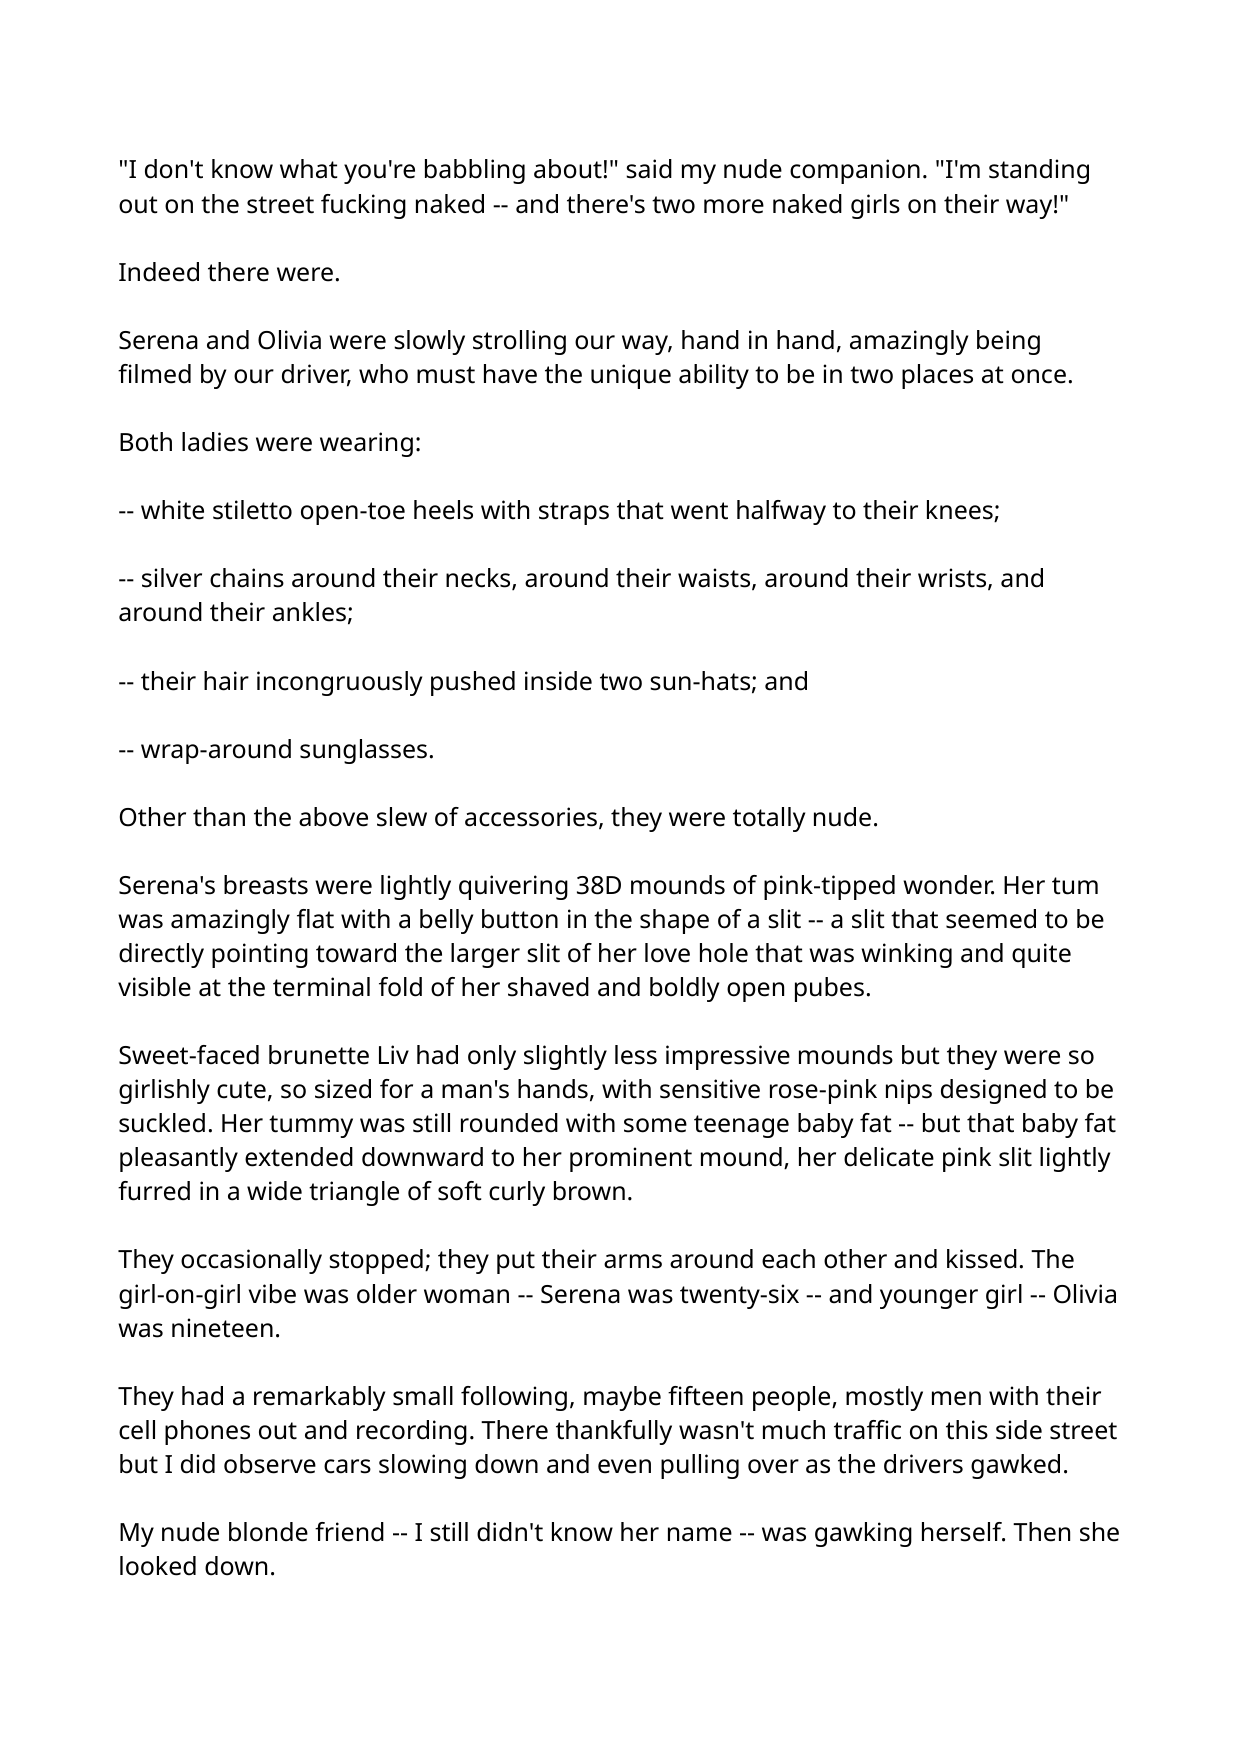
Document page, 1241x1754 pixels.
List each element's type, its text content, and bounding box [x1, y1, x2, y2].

text Serena and Olivia were slowly strolling our way, hand in hand, amazingly being filmed by our driver, who must have the unique ability to be in two places at once. [118, 322, 1122, 391]
text -- their hair incongruously pushed inside two sun-hats; and [118, 663, 1122, 697]
text They had a remarkably small following, maybe fifteen people, mostly men with their cell phones out and recording. There thankfully wasn't much traffic on this side street but I did observe cars slowing down and even pulling over as the drivers gawked. [118, 1378, 1122, 1481]
text "I don't know what you're babbling about!" said my nude companion. "I'm standing out on the street fucking naked -- and there's two more naked girls on their way!" [118, 152, 1122, 220]
text -- wrap-around sunglasses. [118, 731, 1122, 765]
text Sweet-faced brunette Liv had only slightly less impressive mounds but they were so girlishly cute, so sized for a man's hands, with sensitive rose-pink nips designed to be suckled. Her tummy was still rounded with some teenage baby fat -- but that baby fat pleasantly extended downward to her prominent mound, her delicate pink slit lightly furred in a wide triangle of soft curly brown. [118, 1038, 1122, 1208]
text Both ladies were wearing: [118, 425, 1122, 459]
text Indeed there were. [118, 254, 1122, 288]
text They occasionally stopped; they put their arms around each other and kissed. The girl-on-girl vibe was older woman -- Serena was twenty-six -- and younger girl -- Olivia was nineteen. [118, 1242, 1122, 1344]
text Other than the above slew of accessories, they were totally nude. [118, 799, 1122, 833]
text Serena's breasts were lightly quivering 38D mounds of pink-tipped wonder. Her tum was amazingly flat with a belly button in the shape of a slit -- a slit that seemed to be directly pointing toward the larger slit of her love hole that was winking and quite visible at the terminal fold of her shaved and boldly open pubes. [118, 867, 1122, 1004]
text -- white stiletto open-toe heels with straps that went halfway to their knees; [118, 493, 1122, 527]
text -- silver chains around their necks, around their waists, around their wrists, and around their ankles; [118, 561, 1122, 629]
text My nude blonde friend -- I still didn't know her name -- was gawking herself. Then she looked down. [118, 1515, 1122, 1583]
